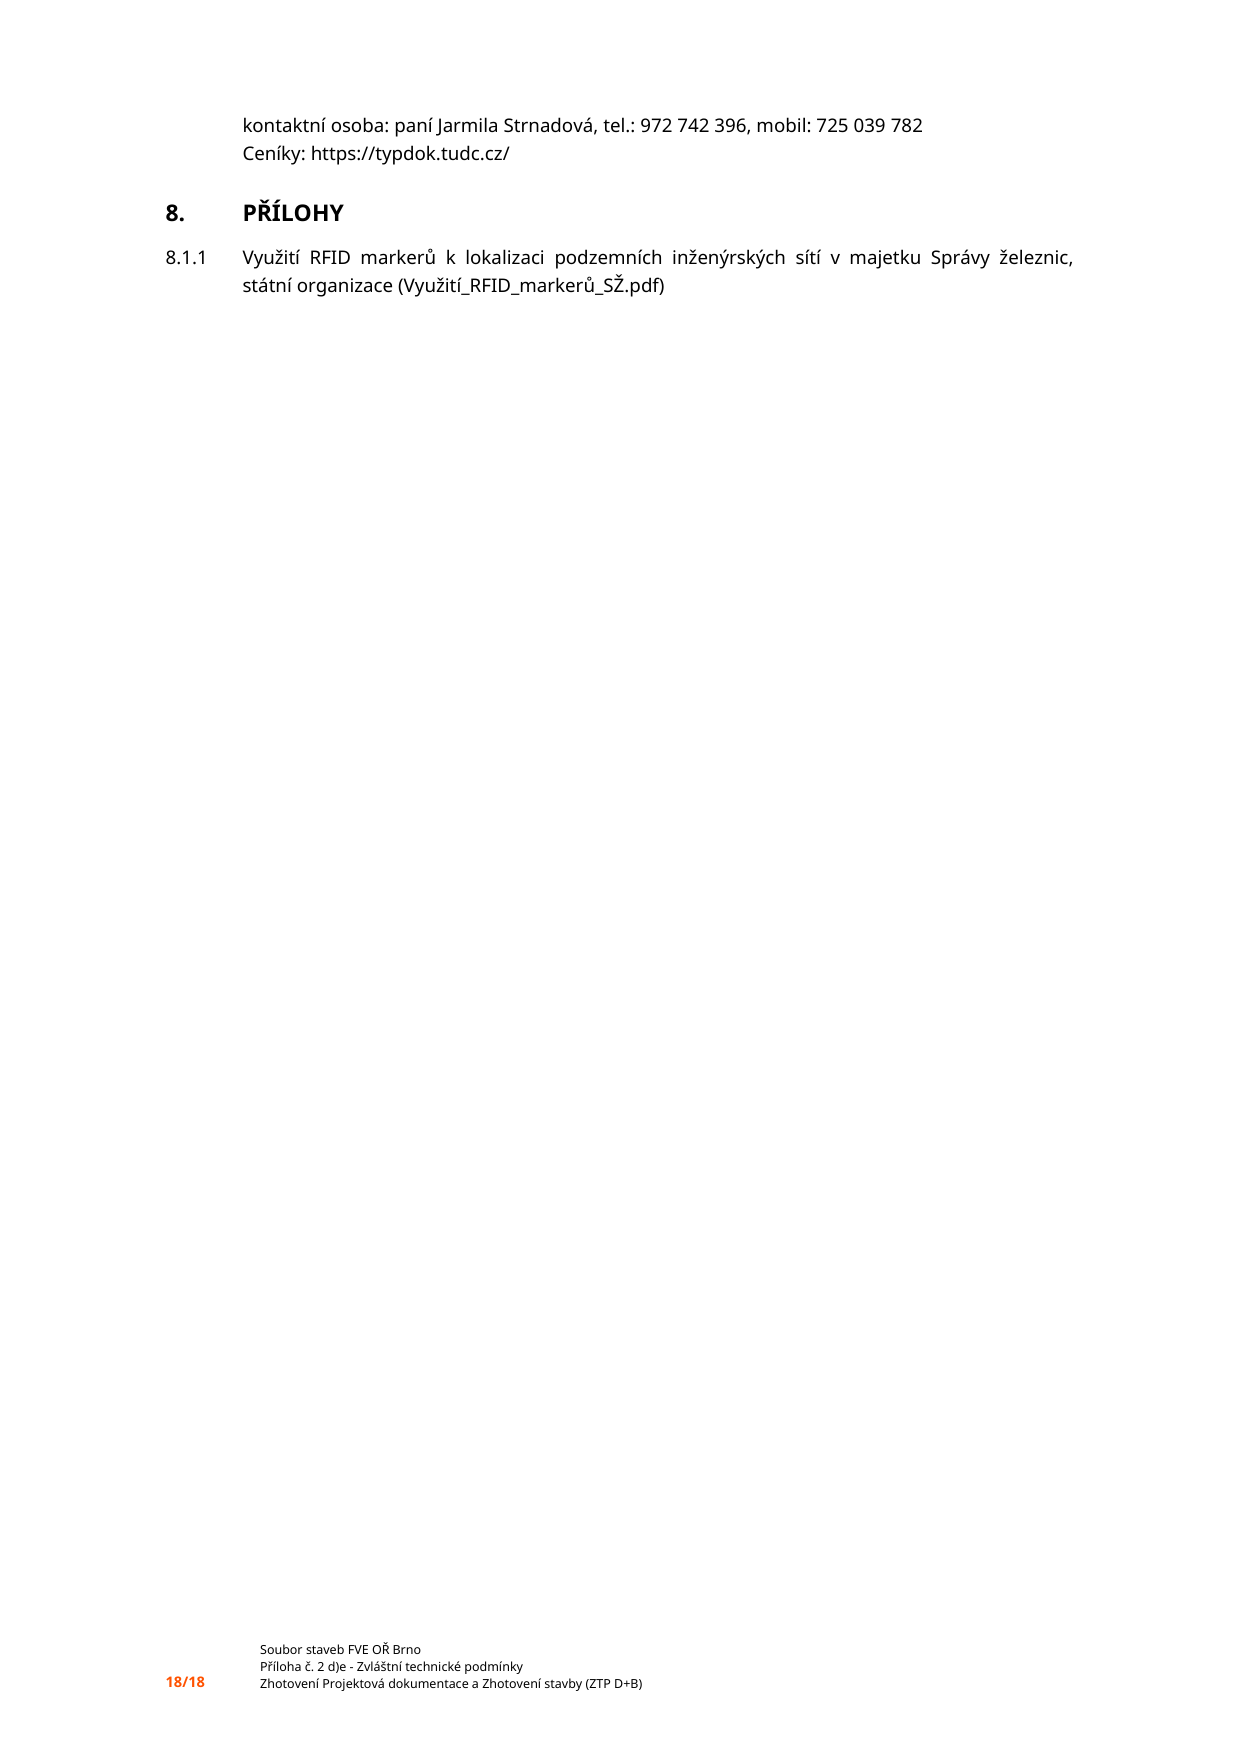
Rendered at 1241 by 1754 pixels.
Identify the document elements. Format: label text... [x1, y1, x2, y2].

text Ceníky: https://typdok.tudc.cz/ [242, 140, 1075, 166]
list Využití RFID markerů k lokalizaci podzemních inženýrských sítí v majetku Správy železnic, státní organizace (Využití_RFID_markerů_SŽ.pdf) [165, 244, 1075, 298]
text PŘÍLOHY [165, 197, 1075, 229]
text kontaktní osoba: paní Jarmila Strnadová, tel.: 972 742 396, mobil: 725 039 782 [242, 112, 1075, 138]
